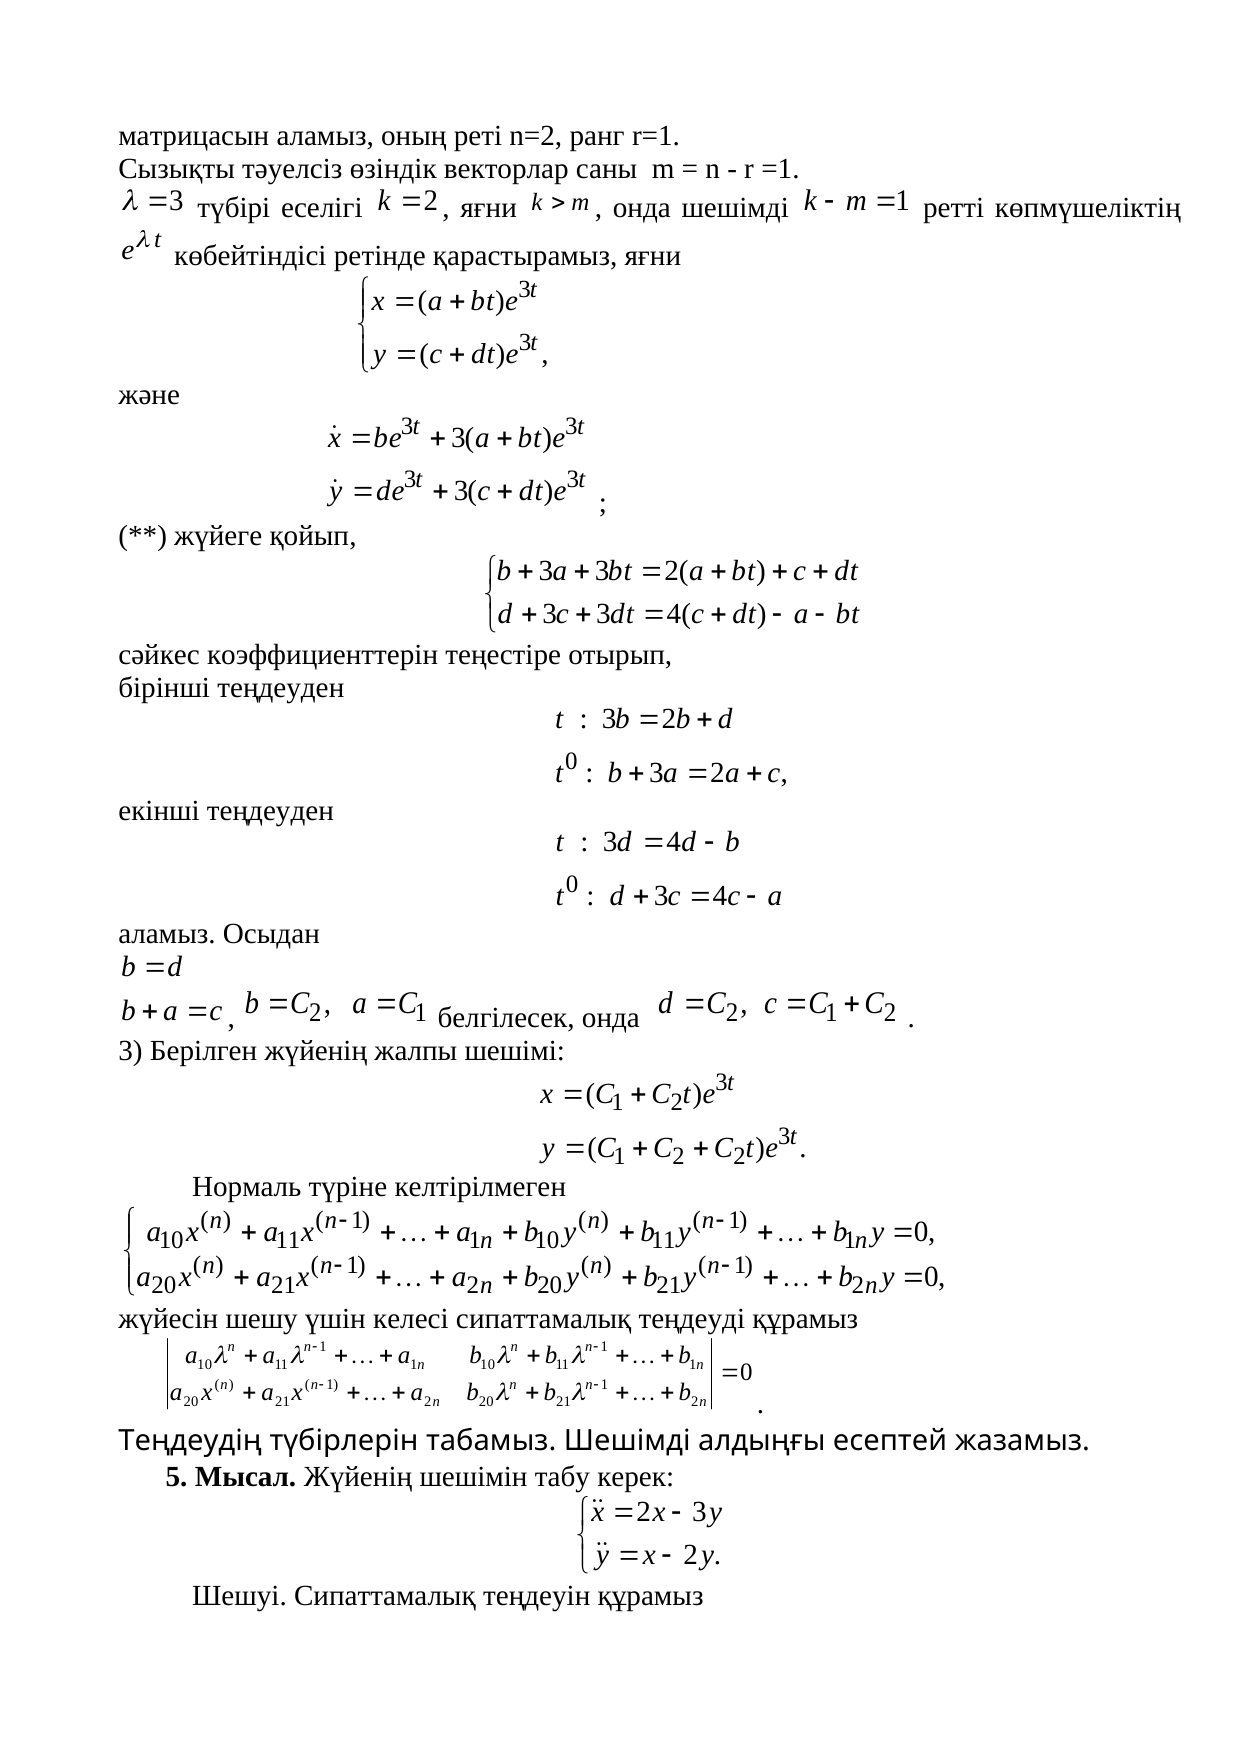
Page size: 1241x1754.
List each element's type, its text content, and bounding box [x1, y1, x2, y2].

text ; [118, 410, 1181, 518]
text және [118, 377, 1181, 410]
text (**) жүйеге қойып, [118, 518, 1181, 552]
text жүйесін шешу үшін келесі сипаттамалық теңдеуді құрамыз [118, 1301, 1181, 1334]
text матрицасын аламыз, оның реті n=2, ранг r=1. [118, 118, 1181, 152]
text 3) Берілген жүйенің жалпы шешімі: [118, 1033, 1181, 1067]
text түбірі еселігі , яғни , онда шешімді ретті көпмүшеліктің көбейтіндісі ретінде қарастырамыз, яғни [118, 185, 1181, 272]
text 5. Мысал. Жүйенің шешімін табу керек: [118, 1459, 1181, 1493]
text Сызықты тәуелсіз өзіндік векторлар саны m = n - r =1. [118, 152, 1181, 185]
text Шешуі. Сипаттамалық теңдеуін құрамыз [118, 1578, 1181, 1611]
text сәйкес коэффициенттерін теңестіре отырып, [118, 637, 1181, 670]
text аламыз. Осыдан [118, 916, 1181, 950]
text Теңдеудің түбірлерін табамыз. Шешімді алдыңғы есептей жазамыз. [118, 1419, 1181, 1459]
text , белгілесек, онда . [118, 950, 1181, 1033]
text Нормаль түріне келтірілмеген [118, 1169, 1181, 1202]
text бірінші теңдеуден [118, 670, 1181, 704]
text . [118, 1334, 1181, 1419]
text екінші теңдеуден [118, 793, 1181, 827]
